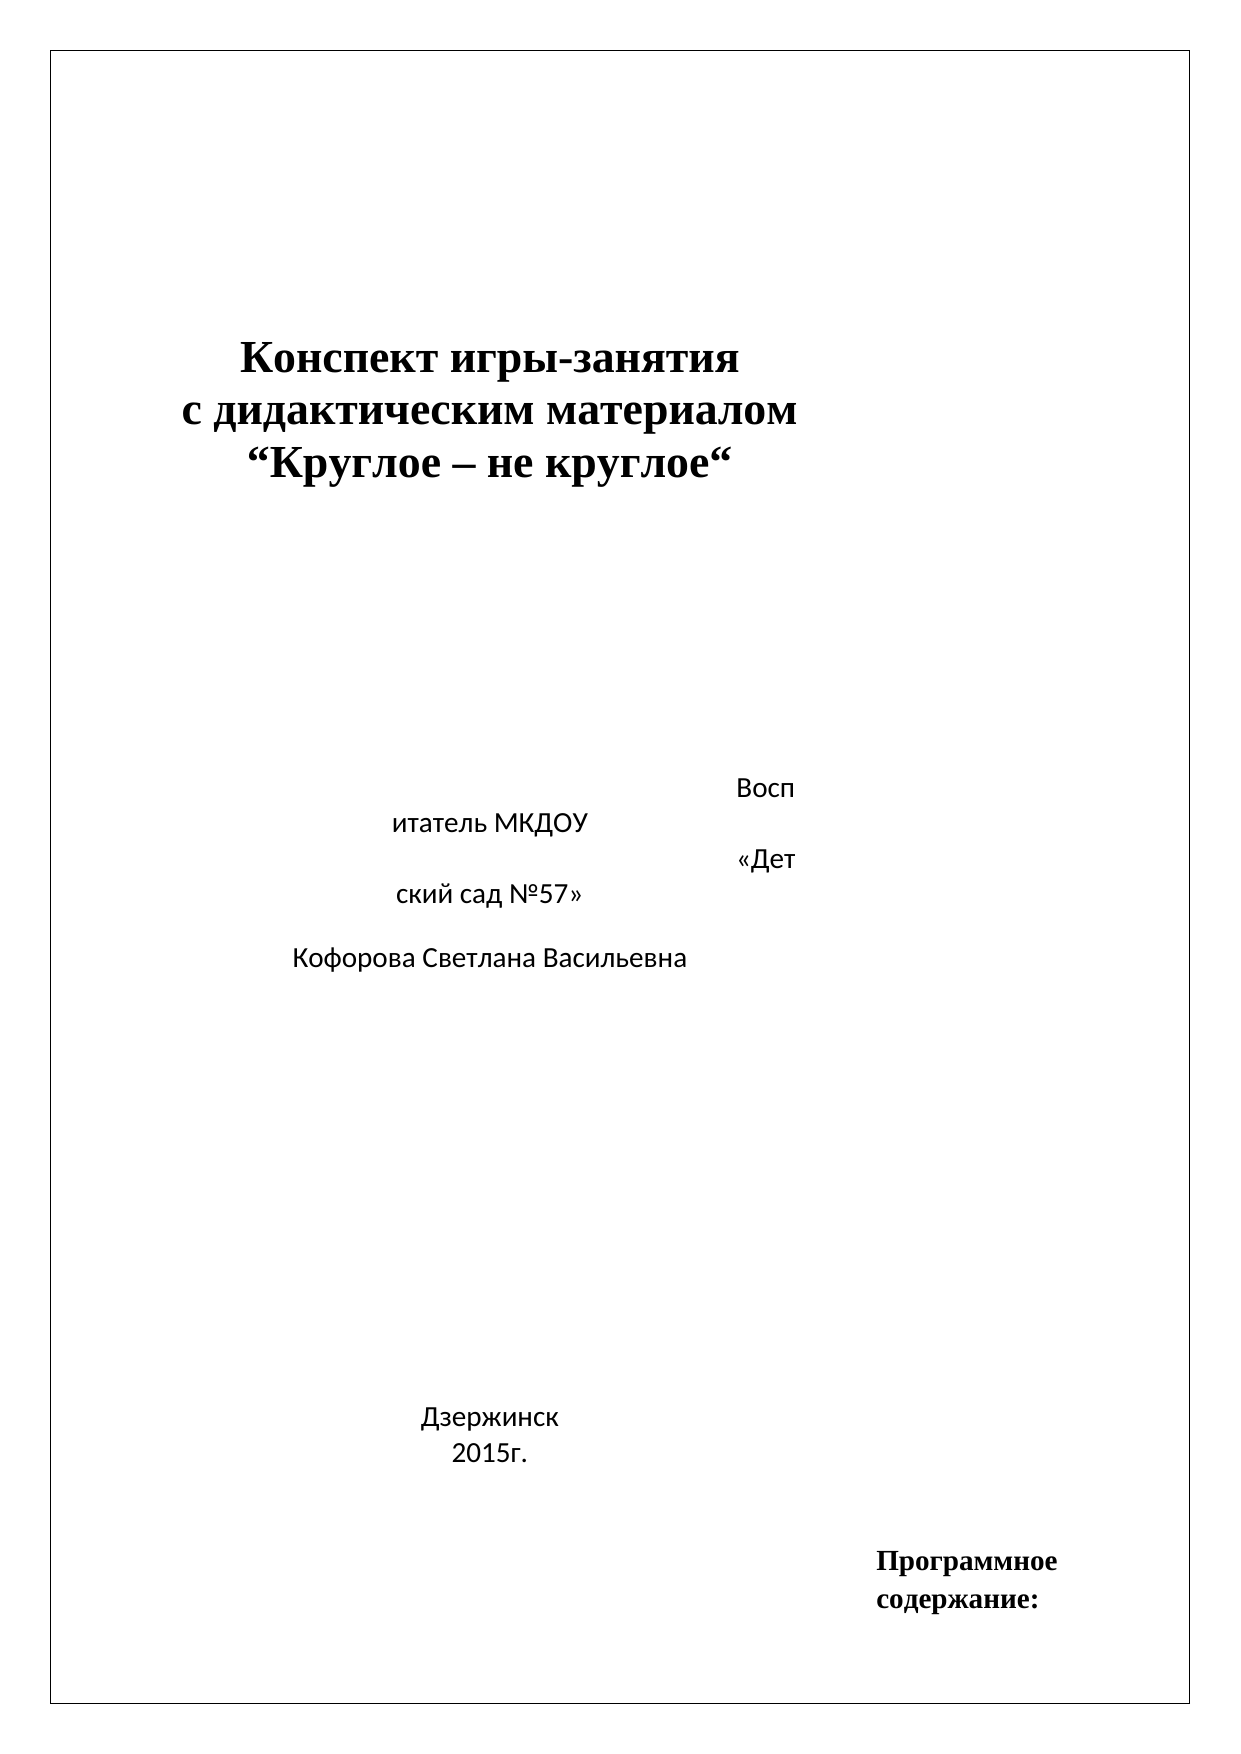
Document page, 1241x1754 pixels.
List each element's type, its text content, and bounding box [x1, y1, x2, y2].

text «Детский сад №57» [177, 840, 802, 911]
text Программное содержание: [876, 1543, 1152, 1615]
text Кофорова Светлана Васильевна [177, 911, 802, 975]
text Воспитатель МКДОУ [177, 769, 802, 840]
text 2015г. [177, 1434, 802, 1469]
text Конспект игры-занятия [177, 329, 802, 382]
text Дзержинск [177, 1398, 802, 1434]
text с дидактическим материалом [177, 382, 802, 435]
text “Круглое – не круглое“ [177, 435, 802, 487]
